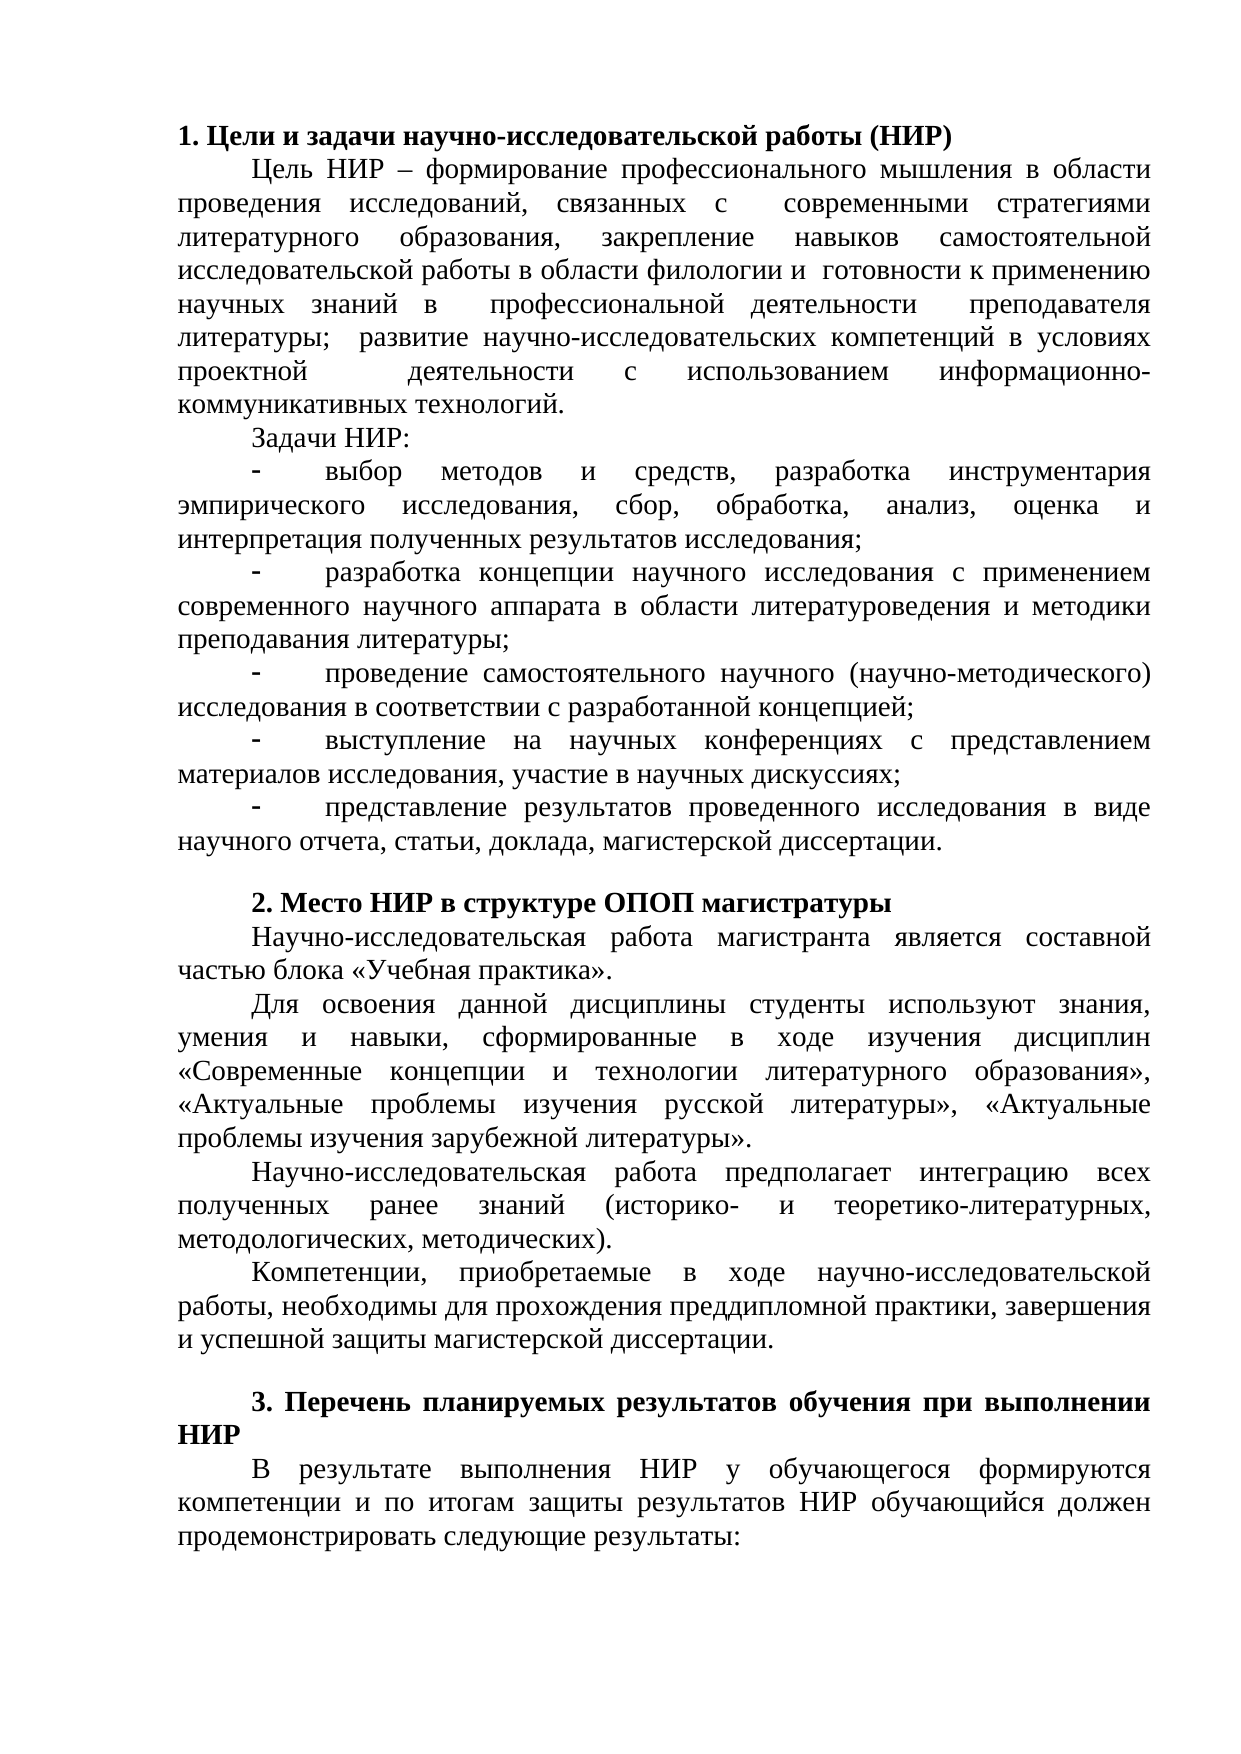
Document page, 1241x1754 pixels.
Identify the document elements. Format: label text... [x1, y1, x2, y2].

text Для освоения данной дисциплины студенты используют знания, умения и навыки, сформированные в ходе изучения дисциплин «Современные концепции и технологии литературного образования», «Актуальные проблемы изучения русской литературы», «Актуальные проблемы изучения зарубежной литературы». [177, 986, 1152, 1154]
list представление результатов проведенного исследования в виде научного отчета, статьи, доклада, магистерской диссертации. [177, 789, 1152, 857]
text Научно-исследовательская работа предполагает интеграцию всех полученных ранее знаний (историко- и теоретико-литературных, методологических, методических). [177, 1154, 1152, 1254]
list проведение самостоятельного научного (научно-методического) исследования в соответствии с разработанной концепцией; [177, 655, 1152, 722]
list разработка концепции научного исследования с применением современного научного аппарата в области литературоведения и методики преподавания литературы; [177, 554, 1152, 655]
text Компетенции, приобретаемые в ходе научно-исследовательской работы, необходимы для прохождения преддипломной практики, завершения и успешной защиты магистерской диссертации. [177, 1254, 1152, 1355]
text 2. Место НИР в структуре ОПОП магистратуры [177, 885, 1152, 919]
text Задачи НИР: [177, 420, 1152, 453]
text 1. Цели и задачи научно-исследовательской работы (НИР) [177, 118, 1152, 152]
list выступление на научных конференциях с представлением материалов исследования, участие в научных дискуссиях; [177, 722, 1152, 789]
text 3. Перечень планируемых результатов обучения при выполнении НИР [177, 1384, 1152, 1451]
text Научно-исследовательская работа магистранта является составной частью блока «Учебная практика». [177, 919, 1152, 986]
text В результате выполнения НИР у обучающегося формируются компетенции и по итогам защиты результатов НИР обучающийся должен продемонстрировать следующие результаты: [177, 1451, 1152, 1551]
text Цель НИР – формирование профессионального мышления в области проведения исследований, связанных с современными стратегиями литературного образования, закрепление навыков самостоятельной исследовательской работы в области филологии и готовности к применению научных знаний в профессиональной деятельности преподавателя литературы; развитие научно-исследовательских компетенций в условиях проектной деятельности с использованием информационно-коммуникативных технологий. [177, 152, 1152, 420]
list выбор методов и средств, разработка инструментария эмпирического исследования, сбор, обработка, анализ, оценка и интерпретация полученных результатов исследования; [177, 453, 1152, 554]
